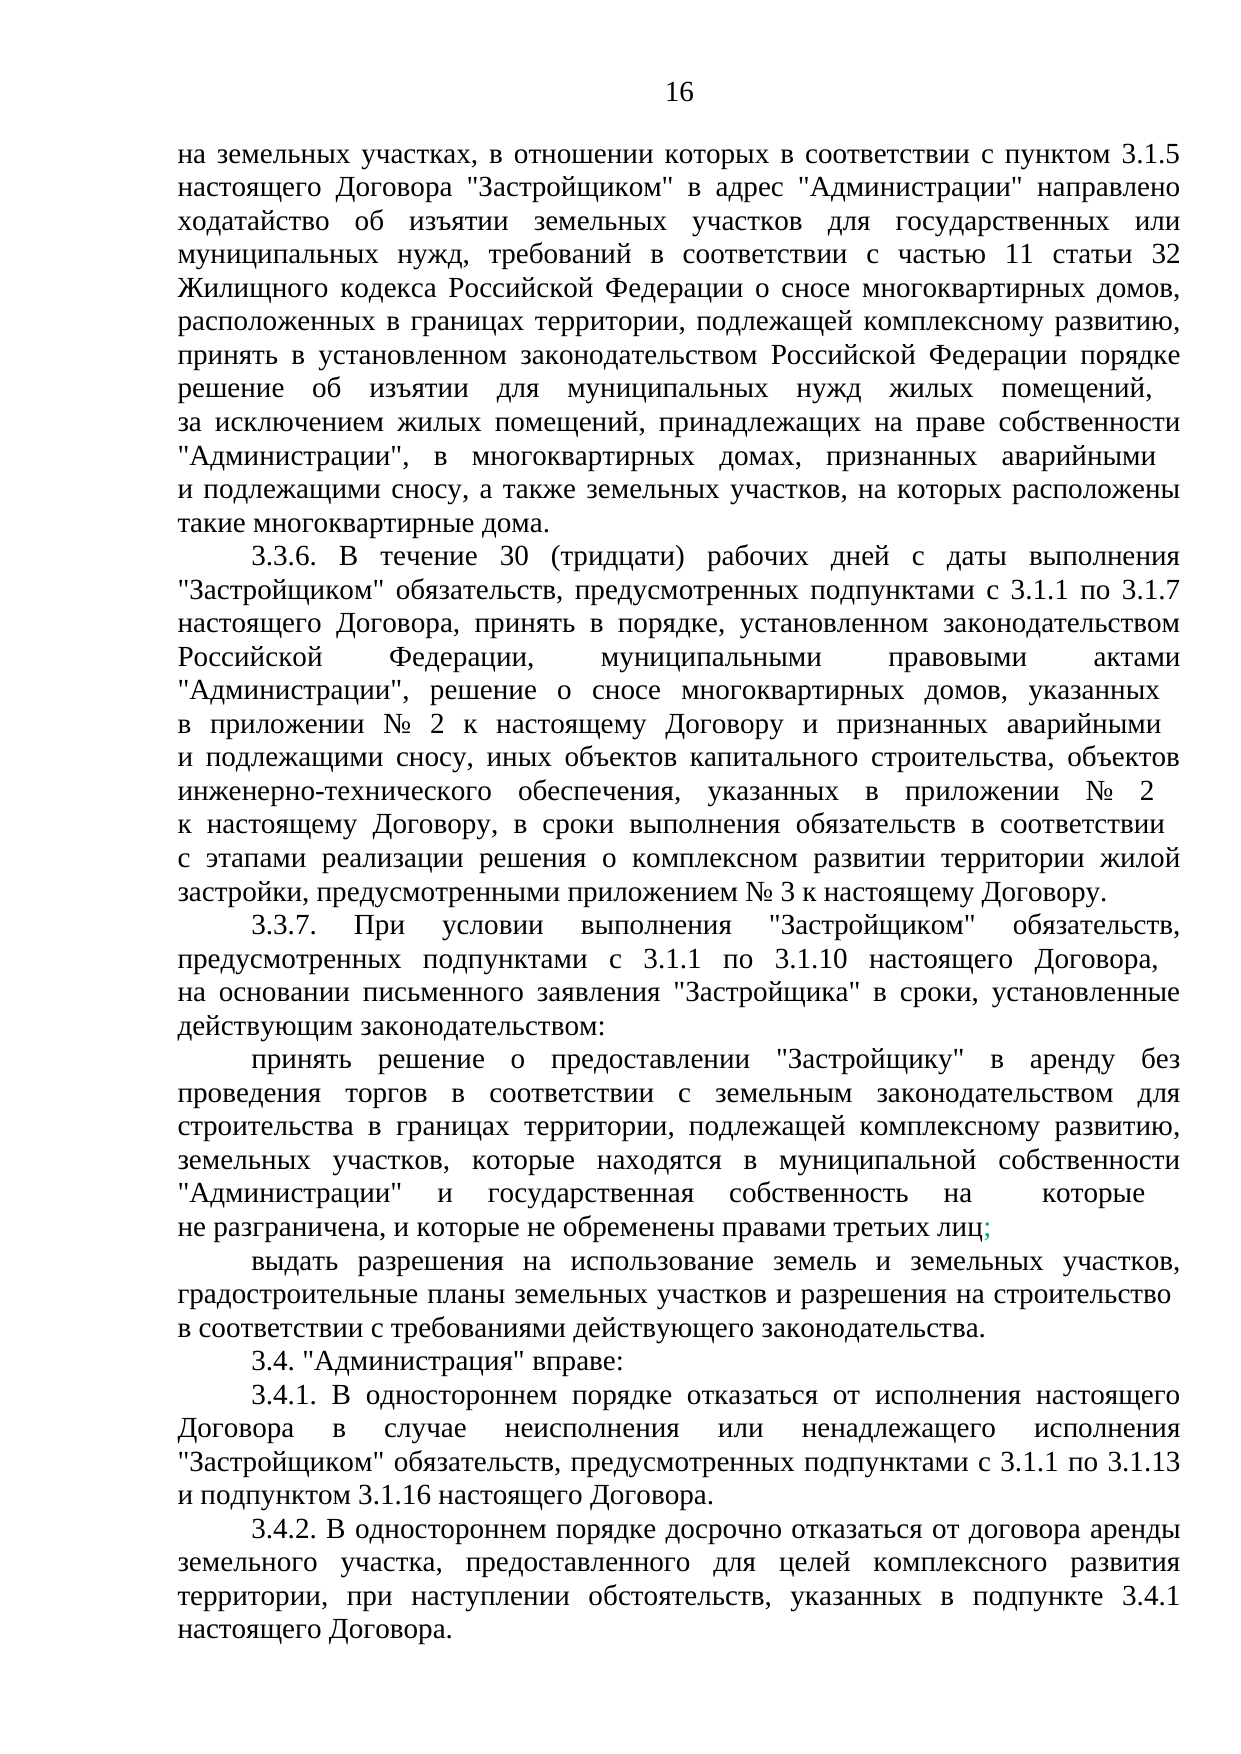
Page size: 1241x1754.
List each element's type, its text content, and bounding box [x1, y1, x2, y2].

text 3.3.7. При условии выполнения "Застройщиком" обязательств, предусмотренных подпунктами с 3.1.1 по 3.1.10 настоящего Договора, на основании письменного заявления "Застройщика" в сроки, установленные действующим законодательством: [177, 907, 1181, 1041]
text принять решение о предоставлении "Застройщику" в аренду без проведения торгов в соответствии с земельным законодательством для строительства в границах территории, подлежащей комплексному развитию, земельных участков, которые находятся в муниципальной собственности "Администрации" и государственная собственность на которые не разграничена, и которые не обременены правами третьих лиц; [177, 1041, 1181, 1243]
text выдать разрешения на использование земель и земельных участков, градостроительные планы земельных участков и разрешения на строительство в соответствии с требованиями действующего законодательства. [177, 1243, 1181, 1343]
text 3.3.6. В течение 30 (тридцати) рабочих дней с даты выполнения "Застройщиком" обязательств, предусмотренных подпунктами с 3.1.1 по 3.1.7 настоящего Договора, принять в порядке, установленном законодательством Российской Федерации, муниципальными правовыми актами "Администрации", решение о сносе многоквартирных домов, указанных в приложении № 2 к настоящему Договору и признанных аварийными и подлежащими сносу, иных объектов капитального строительства, объектов инженерно-технического обеспечения, указанных в приложении № 2 к настоящему Договору, в сроки выполнения обязательств в соответствии с этапами реализации решения о комплексном развитии территории жилой застройки, предусмотренными приложением № 3 к настоящему Договору. [177, 538, 1181, 907]
text 3.4. "Администрация" вправе: [251, 1343, 1181, 1377]
text 3.4.1. В одностороннем порядке отказаться от исполнения настоящего Договора в случае неисполнения или ненадлежащего исполнения "Застройщиком" обязательств, предусмотренных подпунктами с 3.1.1 по 3.1.13 и подпунктом 3.1.16 настоящего Договора. [177, 1377, 1181, 1511]
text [177, 136, 1181, 538]
text 3.4.2. В одностороннем порядке досрочно отказаться от договора аренды земельного участка, предоставленного для целей комплексного развития территории, при наступлении обстоятельств, указанных в подпункте 3.4.1 настоящего Договора. [177, 1511, 1181, 1645]
